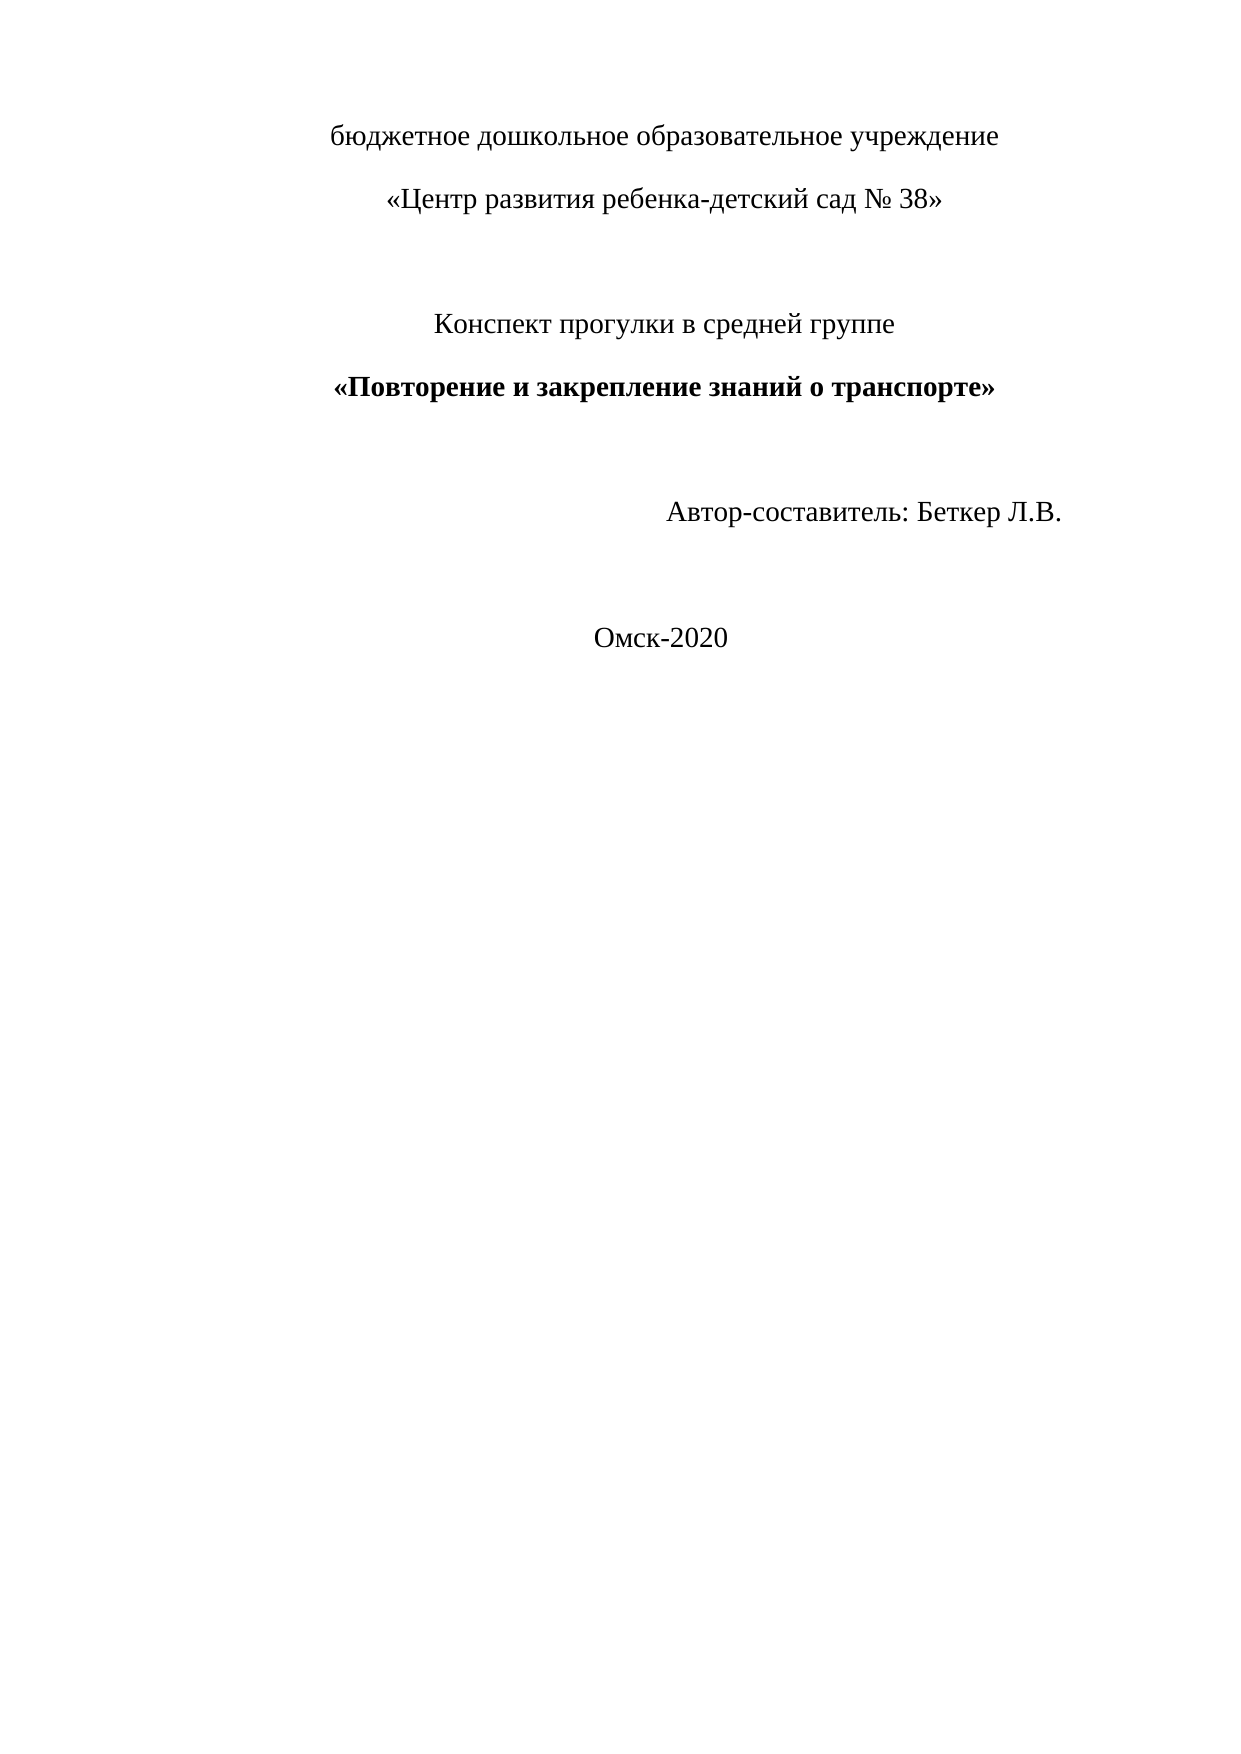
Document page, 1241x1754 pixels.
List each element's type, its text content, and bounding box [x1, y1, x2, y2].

text Автор-составитель: Беткер Л.В. [177, 494, 1152, 528]
text «Повторение и закрепление знаний о транспорте» [177, 369, 1152, 402]
text Конспект прогулки в средней группе [177, 306, 1152, 340]
text Омск-2020 [177, 620, 1152, 653]
text «Центр развития ребенка-детский сад № 38» [177, 181, 1152, 214]
text бюджетное дошкольное образовательное учреждение [177, 118, 1152, 152]
